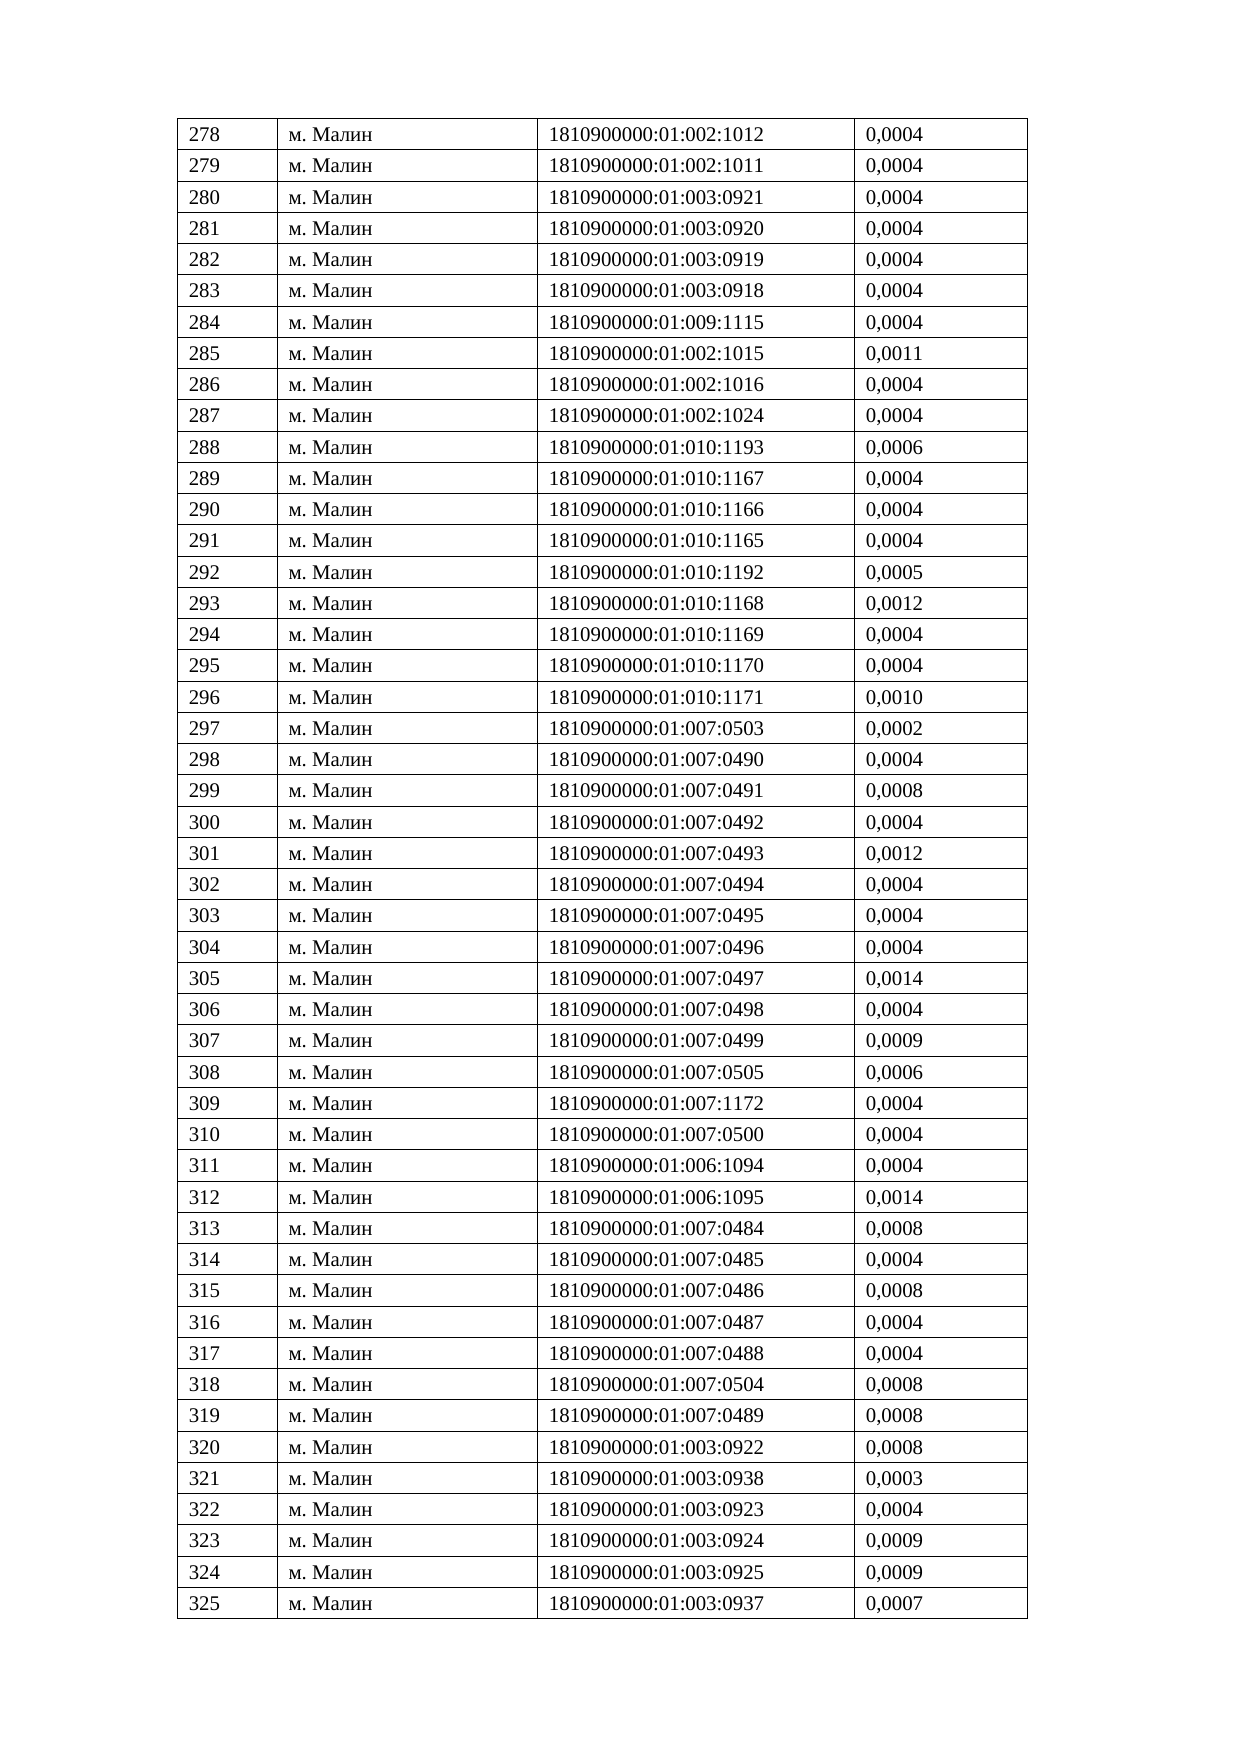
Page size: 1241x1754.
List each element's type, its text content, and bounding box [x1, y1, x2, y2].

table_cell 308 [178, 1057, 277, 1087]
table_cell 1810900000:01:007:0497 [538, 963, 854, 993]
table_cell 1810900000:01:010:1166 [538, 494, 854, 524]
table_cell м. Малин [278, 1244, 537, 1274]
table_cell 296 [178, 682, 277, 712]
table_cell 1810900000:01:010:1192 [538, 557, 854, 587]
table_cell 0,0004 [855, 1494, 1027, 1524]
table_cell 285 [178, 338, 277, 368]
table_cell 0,0008 [855, 1400, 1027, 1431]
table_cell 299 [178, 775, 277, 806]
table_cell 0,0006 [855, 1057, 1027, 1087]
table_cell м. Малин [278, 807, 537, 837]
table_cell 1810900000:01:010:1169 [538, 619, 854, 649]
table_cell 0,0009 [855, 1557, 1027, 1587]
table_cell 282 [178, 244, 277, 274]
table_cell 318 [178, 1369, 277, 1399]
table_cell 294 [178, 619, 277, 649]
table_cell 0,0009 [855, 1025, 1027, 1056]
table_cell м. Малин [278, 1025, 537, 1056]
table_cell 1810900000:01:006:1094 [538, 1150, 854, 1181]
table_cell 0,0004 [855, 1307, 1027, 1337]
table_cell 1810900000:01:002:1012 [538, 119, 854, 149]
table_cell 1810900000:01:003:0938 [538, 1463, 854, 1493]
table_cell 1810900000:01:003:0918 [538, 275, 854, 306]
table_cell 314 [178, 1244, 277, 1274]
table_cell 0,0014 [855, 1182, 1027, 1212]
table_cell м. Малин [278, 1057, 537, 1087]
table_cell 1810900000:01:010:1193 [538, 432, 854, 462]
table_cell 286 [178, 369, 277, 399]
table_cell м. Малин [278, 963, 537, 993]
table_cell 0,0004 [855, 213, 1027, 243]
table_cell м. Малин [278, 244, 537, 274]
table_cell 0,0004 [855, 369, 1027, 399]
table_cell 1810900000:01:002:1015 [538, 338, 854, 368]
table_cell м. Малин [278, 1119, 537, 1149]
table_cell 1810900000:01:007:0495 [538, 900, 854, 931]
table_cell м. Малин [278, 400, 537, 431]
table_cell м. Малин [278, 307, 537, 337]
table_cell м. Малин [278, 1338, 537, 1368]
table_cell 1810900000:01:003:0937 [538, 1588, 854, 1618]
table_cell 281 [178, 213, 277, 243]
table_cell 0,0008 [855, 1275, 1027, 1306]
table_cell 319 [178, 1400, 277, 1431]
table_cell м. Малин [278, 150, 537, 181]
table_cell 320 [178, 1432, 277, 1462]
table_cell м. Малин [278, 588, 537, 618]
table_cell 0,0004 [855, 869, 1027, 899]
table_cell 278 [178, 119, 277, 149]
table_cell м. Малин [278, 525, 537, 556]
table_cell 1810900000:01:007:0496 [538, 932, 854, 962]
table_cell 1810900000:01:007:0505 [538, 1057, 854, 1087]
table_cell м. Малин [278, 1213, 537, 1243]
table_cell 0,0004 [855, 1119, 1027, 1149]
table_cell 291 [178, 525, 277, 556]
table_cell м. Малин [278, 463, 537, 493]
table_cell м. Малин [278, 275, 537, 306]
table_cell 1810900000:01:007:0493 [538, 838, 854, 868]
table_cell 313 [178, 1213, 277, 1243]
table_cell 0,0004 [855, 275, 1027, 306]
table_cell 1810900000:01:007:0503 [538, 713, 854, 743]
table_cell м. Малин [278, 1588, 537, 1618]
table_cell м. Малин [278, 994, 537, 1024]
table_cell 0,0005 [855, 557, 1027, 587]
table_cell 0,0003 [855, 1463, 1027, 1493]
table_cell м. Малин [278, 713, 537, 743]
table_cell м. Малин [278, 650, 537, 681]
table_cell 303 [178, 900, 277, 931]
table_cell 1810900000:01:002:1016 [538, 369, 854, 399]
table_cell 324 [178, 1557, 277, 1587]
table_cell м. Малин [278, 1463, 537, 1493]
table_cell 1810900000:01:003:0922 [538, 1432, 854, 1462]
table_cell м. Малин [278, 1494, 537, 1524]
table_cell 0,0004 [855, 525, 1027, 556]
table_cell 1810900000:01:003:0923 [538, 1494, 854, 1524]
table_cell м. Малин [278, 1088, 537, 1118]
table_cell м. Малин [278, 682, 537, 712]
table_cell 0,0004 [855, 182, 1027, 212]
table_cell 322 [178, 1494, 277, 1524]
table_cell 0,0009 [855, 1525, 1027, 1556]
table_cell 284 [178, 307, 277, 337]
table_cell м. Малин [278, 1307, 537, 1337]
table_cell 287 [178, 400, 277, 431]
table_cell 1810900000:01:006:1095 [538, 1182, 854, 1212]
table_cell 283 [178, 275, 277, 306]
table_cell 0,0004 [855, 619, 1027, 649]
table_cell м. Малин [278, 119, 537, 149]
table_cell 0,0012 [855, 838, 1027, 868]
table_cell 293 [178, 588, 277, 618]
table_cell 1810900000:01:007:0484 [538, 1213, 854, 1243]
table_cell 290 [178, 494, 277, 524]
table_cell 0,0007 [855, 1588, 1027, 1618]
table_cell 1810900000:01:007:0490 [538, 744, 854, 774]
table_cell м. Малин [278, 213, 537, 243]
table_cell м. Малин [278, 1275, 537, 1306]
table_cell 0,0004 [855, 1088, 1027, 1118]
table_cell 0,0008 [855, 775, 1027, 806]
table_cell 0,0004 [855, 994, 1027, 1024]
table_cell 1810900000:01:010:1165 [538, 525, 854, 556]
table_cell 1810900000:01:007:0491 [538, 775, 854, 806]
table_cell 289 [178, 463, 277, 493]
table_cell 1810900000:01:007:0494 [538, 869, 854, 899]
table_cell 0,0004 [855, 244, 1027, 274]
table_cell 0,0008 [855, 1369, 1027, 1399]
table_cell 0,0011 [855, 338, 1027, 368]
table_cell м. Малин [278, 182, 537, 212]
table_cell 1810900000:01:007:0485 [538, 1244, 854, 1274]
table_cell м. Малин [278, 557, 537, 587]
table_cell 0,0004 [855, 900, 1027, 931]
table_cell 316 [178, 1307, 277, 1337]
table_cell 0,0004 [855, 744, 1027, 774]
table_cell 0,0004 [855, 650, 1027, 681]
table_cell 302 [178, 869, 277, 899]
table_cell м. Малин [278, 1400, 537, 1431]
table_cell м. Малин [278, 1150, 537, 1181]
table_cell 301 [178, 838, 277, 868]
table_cell 1810900000:01:007:0500 [538, 1119, 854, 1149]
table_cell 298 [178, 744, 277, 774]
table_cell 1810900000:01:010:1170 [538, 650, 854, 681]
table_cell 0,0004 [855, 1244, 1027, 1274]
table_cell 1810900000:01:007:0489 [538, 1400, 854, 1431]
table_cell 295 [178, 650, 277, 681]
table_cell 1810900000:01:002:1024 [538, 400, 854, 431]
table_cell 311 [178, 1150, 277, 1181]
table_cell 1810900000:01:010:1167 [538, 463, 854, 493]
table_cell 0,0004 [855, 150, 1027, 181]
table_cell 0,0010 [855, 682, 1027, 712]
table_cell 1810900000:01:003:0921 [538, 182, 854, 212]
table_cell 0,0012 [855, 588, 1027, 618]
table_cell 307 [178, 1025, 277, 1056]
table_cell 1810900000:01:007:0488 [538, 1338, 854, 1368]
table_cell м. Малин [278, 494, 537, 524]
table_cell 0,0004 [855, 1338, 1027, 1368]
table_cell 0,0004 [855, 807, 1027, 837]
table_cell м. Малин [278, 932, 537, 962]
table_cell 1810900000:01:007:0492 [538, 807, 854, 837]
table_cell 0,0004 [855, 463, 1027, 493]
table_cell 1810900000:01:002:1011 [538, 150, 854, 181]
table_cell м. Малин [278, 338, 537, 368]
table_cell 280 [178, 182, 277, 212]
table_cell 1810900000:01:009:1115 [538, 307, 854, 337]
table_cell 300 [178, 807, 277, 837]
table_cell 0,0004 [855, 119, 1027, 149]
table_cell м. Малин [278, 369, 537, 399]
table_cell 315 [178, 1275, 277, 1306]
table_cell 1810900000:01:003:0919 [538, 244, 854, 274]
table_cell 321 [178, 1463, 277, 1493]
table_cell м. Малин [278, 1369, 537, 1399]
table_cell 1810900000:01:010:1171 [538, 682, 854, 712]
table_cell 1810900000:01:007:0486 [538, 1275, 854, 1306]
table_cell 0,0002 [855, 713, 1027, 743]
table_cell 1810900000:01:007:1172 [538, 1088, 854, 1118]
table_cell 309 [178, 1088, 277, 1118]
table_cell м. Малин [278, 838, 537, 868]
table_cell м. Малин [278, 619, 537, 649]
table_cell 1810900000:01:003:0925 [538, 1557, 854, 1587]
table_cell 325 [178, 1588, 277, 1618]
table_cell 1810900000:01:010:1168 [538, 588, 854, 618]
table_cell 306 [178, 994, 277, 1024]
table_cell 317 [178, 1338, 277, 1368]
table_cell м. Малин [278, 744, 537, 774]
table_cell 1810900000:01:007:0499 [538, 1025, 854, 1056]
table_cell 1810900000:01:007:0504 [538, 1369, 854, 1399]
table_cell 1810900000:01:007:0487 [538, 1307, 854, 1337]
table_cell м. Малин [278, 1525, 537, 1556]
table_cell 304 [178, 932, 277, 962]
table_cell 297 [178, 713, 277, 743]
table_cell м. Малин [278, 1432, 537, 1462]
table_cell 0,0014 [855, 963, 1027, 993]
table_cell 0,0004 [855, 307, 1027, 337]
table_cell м. Малин [278, 1182, 537, 1212]
table_cell м. Малин [278, 432, 537, 462]
table_cell 310 [178, 1119, 277, 1149]
table_cell м. Малин [278, 1557, 537, 1587]
table_cell м. Малин [278, 900, 537, 931]
table_cell 1810900000:01:003:0924 [538, 1525, 854, 1556]
table_cell 292 [178, 557, 277, 587]
table_cell 0,0004 [855, 400, 1027, 431]
table_cell 305 [178, 963, 277, 993]
table_cell 0,0008 [855, 1432, 1027, 1462]
table_cell 0,0006 [855, 432, 1027, 462]
table_cell 1810900000:01:007:0498 [538, 994, 854, 1024]
table_cell 288 [178, 432, 277, 462]
table_cell 323 [178, 1525, 277, 1556]
table_cell 0,0004 [855, 1150, 1027, 1181]
table_cell 1810900000:01:003:0920 [538, 213, 854, 243]
table_cell 0,0008 [855, 1213, 1027, 1243]
table_cell 0,0004 [855, 494, 1027, 524]
table_cell 0,0004 [855, 932, 1027, 962]
table_cell 312 [178, 1182, 277, 1212]
table_cell 279 [178, 150, 277, 181]
table_cell м. Малин [278, 869, 537, 899]
table_cell м. Малин [278, 775, 537, 806]
